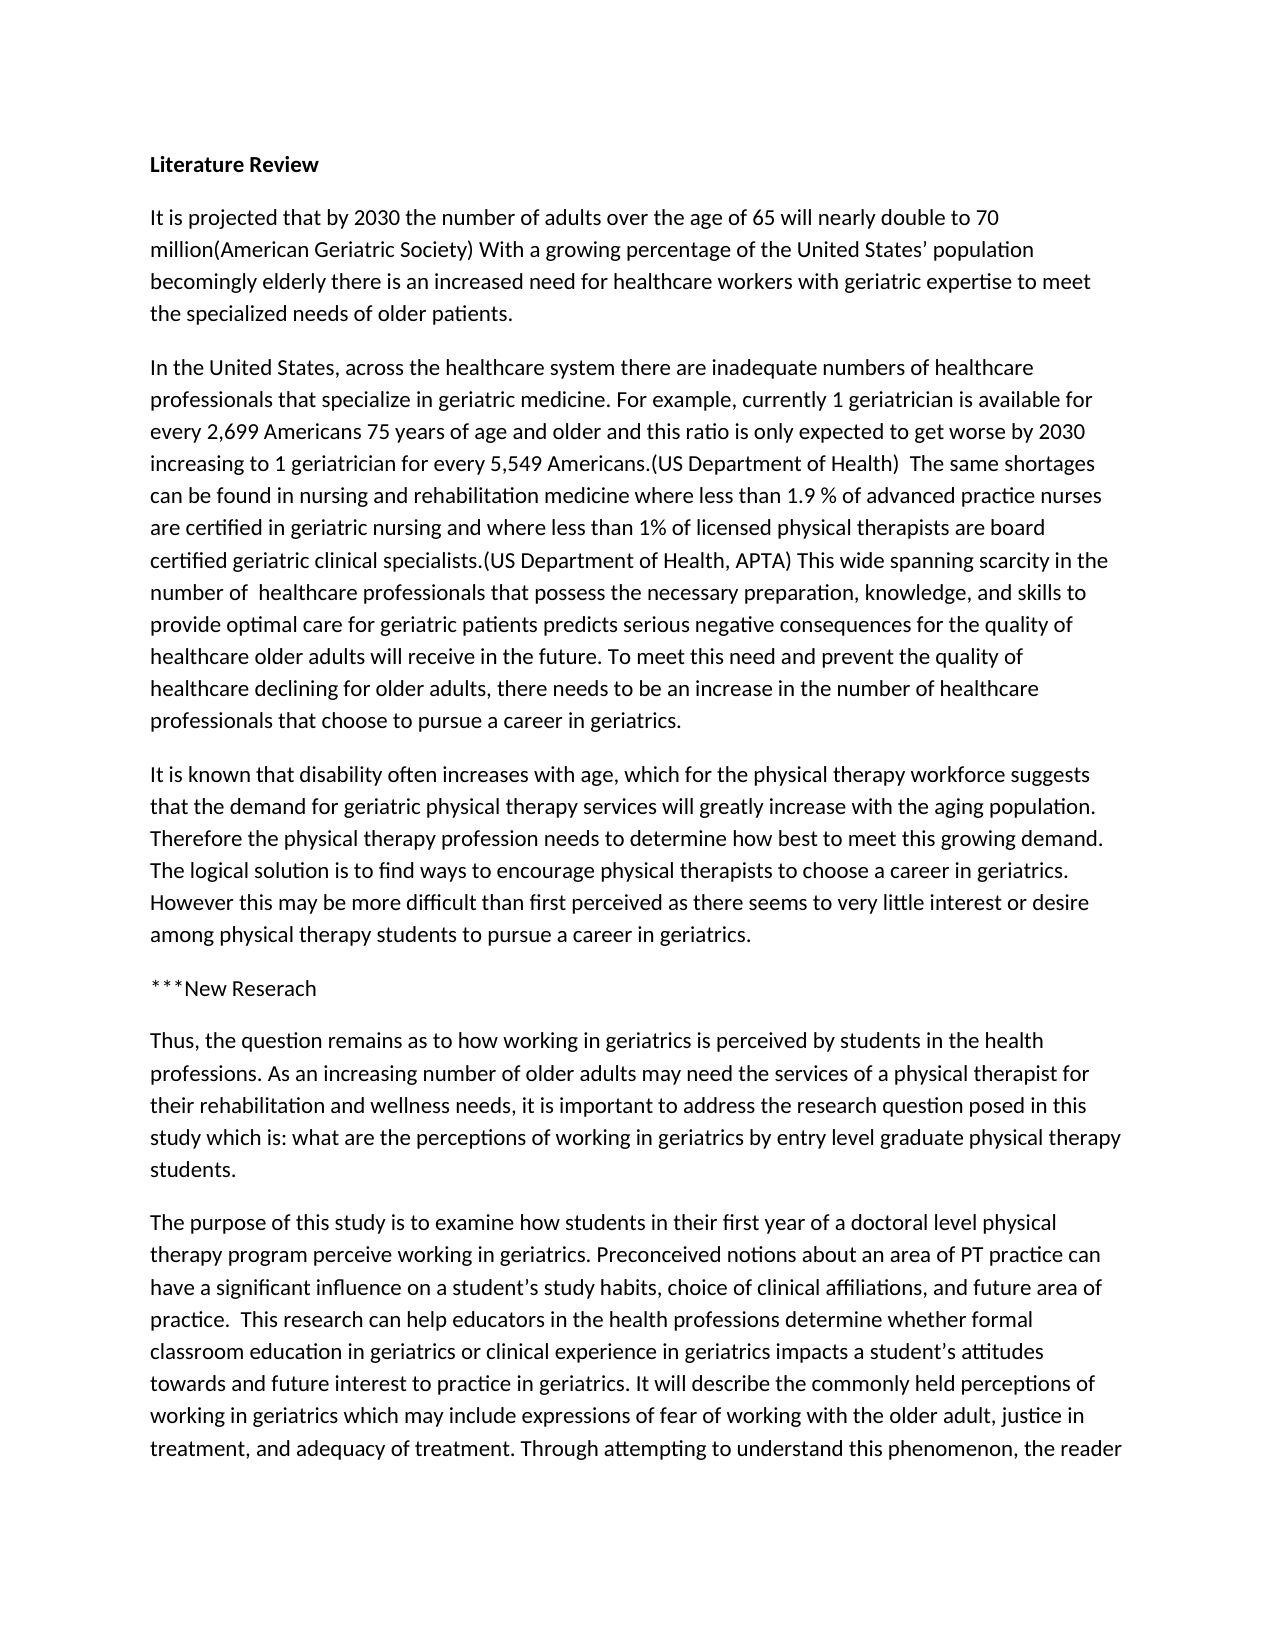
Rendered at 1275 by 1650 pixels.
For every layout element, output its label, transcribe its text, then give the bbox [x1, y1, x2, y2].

text Literature Review [150, 150, 1125, 178]
text It is projected that by 2030 the number of adults over the age of 65 will nearly double to 70 million(American Geriatric Society) With a growing percentage of the United States’ population becomingly elderly there is an increased need for healthcare workers with geriatric expertise to meet the specialized needs of older patients. [150, 203, 1125, 328]
text Thus, the question remains as to how working in geriatrics is perceived by students in the health professions. As an increasing number of older adults may need the services of a physical therapist for their rehabilitation and wellness needs, it is important to address the research question posed in this study which is: what are the perceptions of working in geriatrics by entry level graduate physical therapy students. [150, 1027, 1125, 1183]
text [150, 1208, 1125, 1462]
text ***New Reserach [150, 974, 1125, 1002]
text In the United States, across the healthcare system there are inadequate numbers of healthcare professionals that specialize in geriatric medicine. For example, currently 1 geriatrician is available for every 2,699 Americans 75 years of age and older and this ratio is only expected to get worse by 2030 increasing to 1 geriatrician for every 5,549 Americans.(US Department of Health) The same shortages can be found in nursing and rehabilitation medicine where less than 1.9 % of advanced practice nurses are certified in geriatric nursing and where less than 1% of licensed physical therapists are board certified geriatric clinical specialists.(US Department of Health, APTA) This wide spanning scarcity in the number of healthcare professionals that possess the necessary preparation, knowledge, and skills to provide optimal care for geriatric patients predicts serious negative consequences for the quality of healthcare older adults will receive in the future. To meet this need and prevent the quality of healthcare declining for older adults, there needs to be an increase in the number of healthcare professionals that choose to pursue a career in geriatrics. [150, 353, 1125, 735]
text It is known that disability often increases with age, which for the physical therapy workforce suggests that the demand for geriatric physical therapy services will greatly increase with the aging population. Therefore the physical therapy profession needs to determine how best to meet this growing demand. The logical solution is to find ways to encourage physical therapists to choose a career in geriatrics. However this may be more difficult than first perceived as there seems to very little interest or desire among physical therapy students to pursue a career in geriatrics. [150, 760, 1125, 949]
